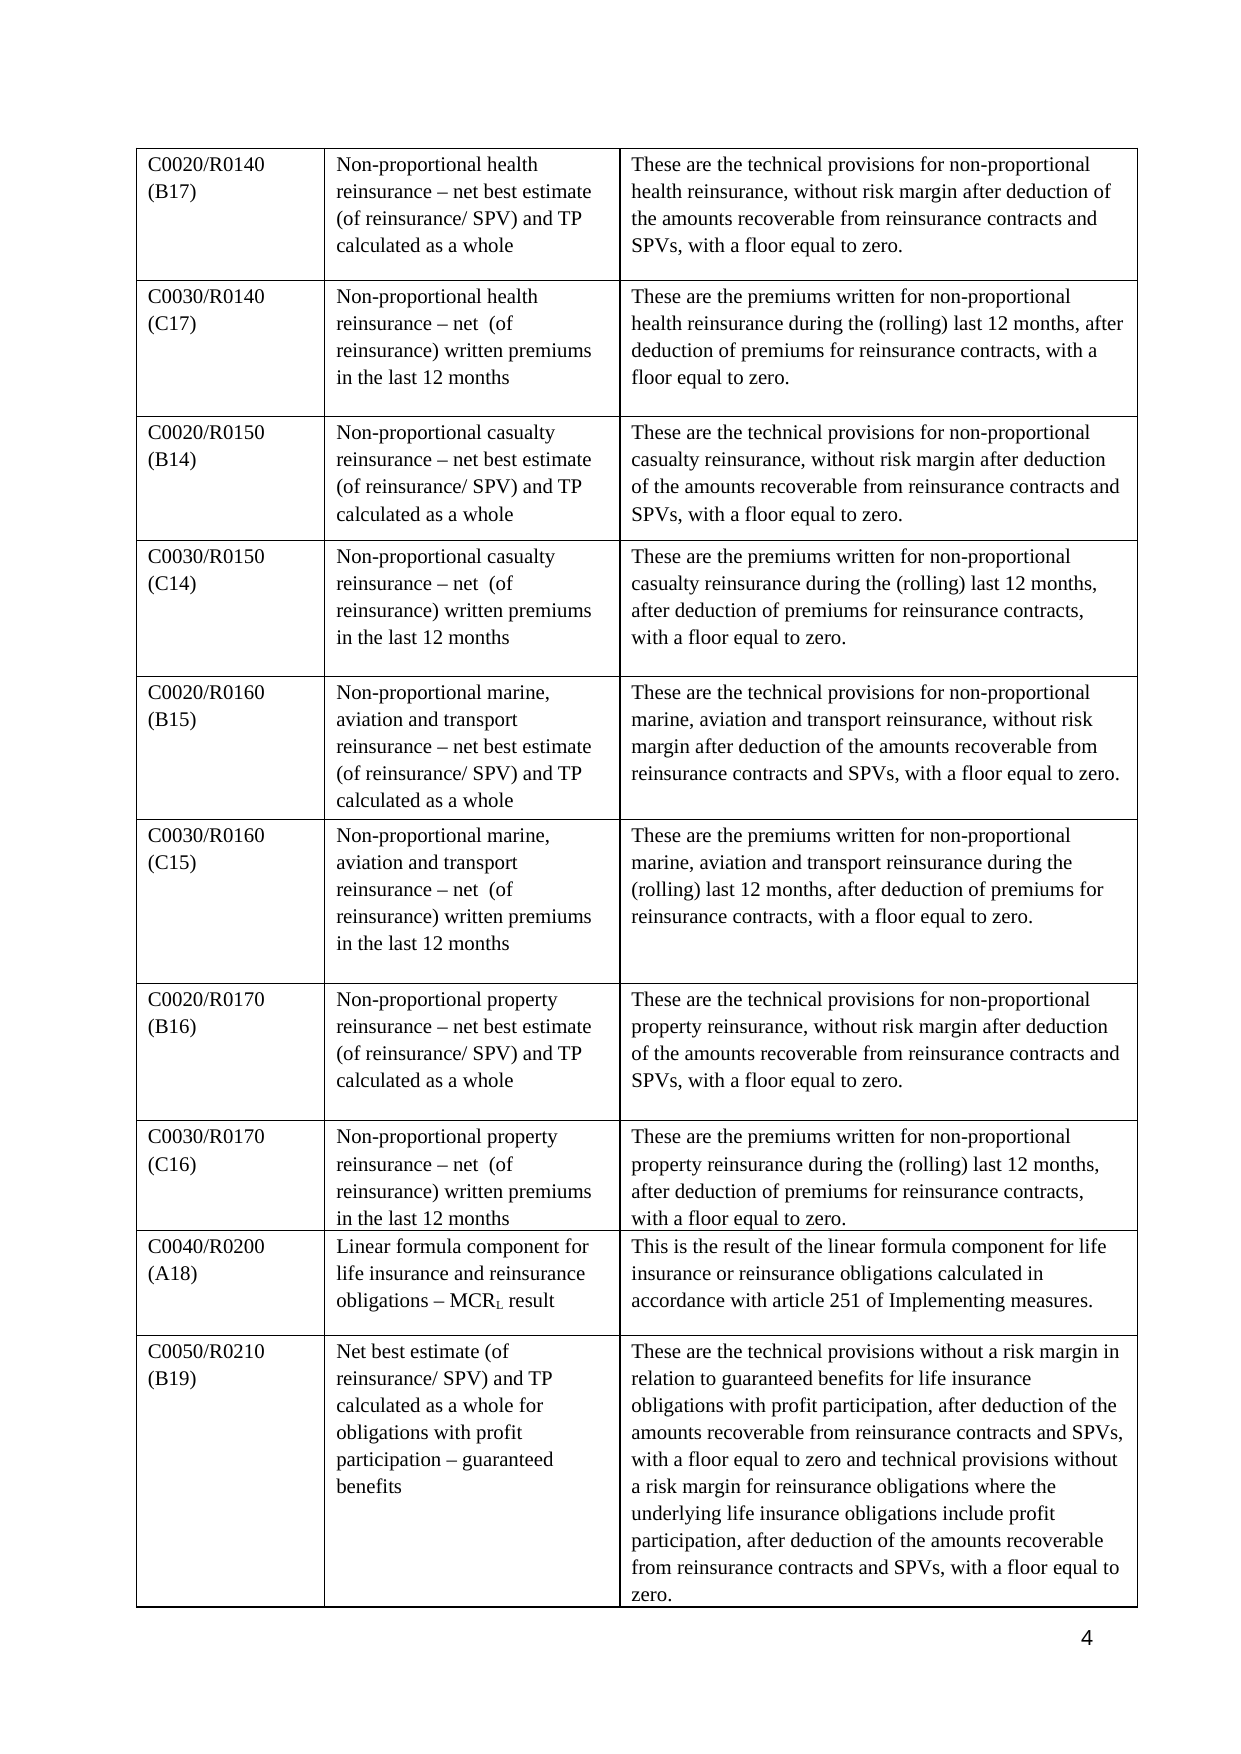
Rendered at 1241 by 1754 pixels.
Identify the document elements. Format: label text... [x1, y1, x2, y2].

table_cell C0020/R0140 (B17) [137, 149, 324, 280]
table_cell C0020/R0170 (B16) [137, 984, 324, 1120]
table_cell Non-proportional casualty reinsurance – net best estimate (of reinsurance/ SPV) and TP calculated as a whole [325, 417, 619, 539]
table_cell C0050/R0210 (B19) [137, 1336, 324, 1606]
table_cell These are the premiums written for non-proportional marine, aviation and transport reinsurance during the (rolling) last 12 months, after deduction of premiums for reinsurance contracts, with a floor equal to zero. [621, 820, 1137, 982]
table_cell C0030/R0160 (C15) [137, 820, 324, 982]
table_cell Non-proportional marine, aviation and transport reinsurance – net (of reinsurance) written premiums in the last 12 months [325, 820, 619, 982]
table_cell Net best estimate (of reinsurance/ SPV) and TP calculated as a whole for obligations with profit participation – guaranteed benefits [325, 1336, 619, 1606]
table_cell Non-proportional health reinsurance – net (of reinsurance) written premiums in the last 12 months [325, 281, 619, 416]
table_cell These are the premiums written for non-proportional casualty reinsurance during the (rolling) last 12 months, after deduction of premiums for reinsurance contracts, with a floor equal to zero. [621, 541, 1137, 676]
table_cell These are the premiums written for non-proportional health reinsurance during the (rolling) last 12 months, after deduction of premiums for reinsurance contracts, with a floor equal to zero. [621, 281, 1137, 416]
table_cell These are the technical provisions for non-proportional health reinsurance, without risk margin after deduction of the amounts recoverable from reinsurance contracts and SPVs, with a floor equal to zero. [621, 149, 1137, 280]
table_cell C0020/R0160 (B15) [137, 677, 324, 819]
table_cell C0030/R0150 (C14) [137, 541, 324, 676]
table_cell Non-proportional casualty reinsurance – net (of reinsurance) written premiums in the last 12 months [325, 541, 619, 676]
table_cell Non-proportional property reinsurance – net best estimate (of reinsurance/ SPV) and TP calculated as a whole [325, 984, 619, 1120]
table_cell Non-proportional marine, aviation and transport reinsurance – net best estimate (of reinsurance/ SPV) and TP calculated as a whole [325, 677, 619, 819]
table_cell Non-proportional property reinsurance – net (of reinsurance) written premiums in the last 12 months [325, 1121, 619, 1230]
table_cell This is the result of the linear formula component for life insurance or reinsurance obligations calculated in accordance with article 251 of Implementing measures. [621, 1231, 1137, 1334]
table_cell These are the technical provisions for non-proportional marine, aviation and transport reinsurance, without risk margin after deduction of the amounts recoverable from reinsurance contracts and SPVs, with a floor equal to zero. [621, 677, 1137, 819]
table_cell These are the technical provisions for non-proportional property reinsurance, without risk margin after deduction of the amounts recoverable from reinsurance contracts and SPVs, with a floor equal to zero. [621, 984, 1137, 1120]
table_cell C0030/R0140 (C17) [137, 281, 324, 416]
table_cell C0040/R0200 (A18) [137, 1231, 324, 1334]
table_cell Linear formula component for life insurance and reinsurance obligations – MCRL result [325, 1231, 619, 1334]
table_cell Non-proportional health reinsurance – net best estimate (of reinsurance/ SPV) and TP calculated as a whole [325, 149, 619, 280]
table_cell C0020/R0150 (B14) [137, 417, 324, 539]
table_cell These are the technical provisions without a risk margin in relation to guaranteed benefits for life insurance obligations with profit participation, after deduction of the amounts recoverable from reinsurance contracts and SPVs, with a floor equal to zero and technical provisions without a risk margin for reinsurance obligations where the underlying life insurance obligations include profit participation, after deduction of the amounts recoverable from reinsurance contracts and SPVs, with a floor equal to zero. [621, 1336, 1137, 1606]
table_cell C0030/R0170 (C16) [137, 1121, 324, 1230]
table_cell These are the technical provisions for non-proportional casualty reinsurance, without risk margin after deduction of the amounts recoverable from reinsurance contracts and SPVs, with a floor equal to zero. [621, 417, 1137, 539]
table_cell These are the premiums written for non-proportional property reinsurance during the (rolling) last 12 months, after deduction of premiums for reinsurance contracts, with a floor equal to zero. [621, 1121, 1137, 1230]
